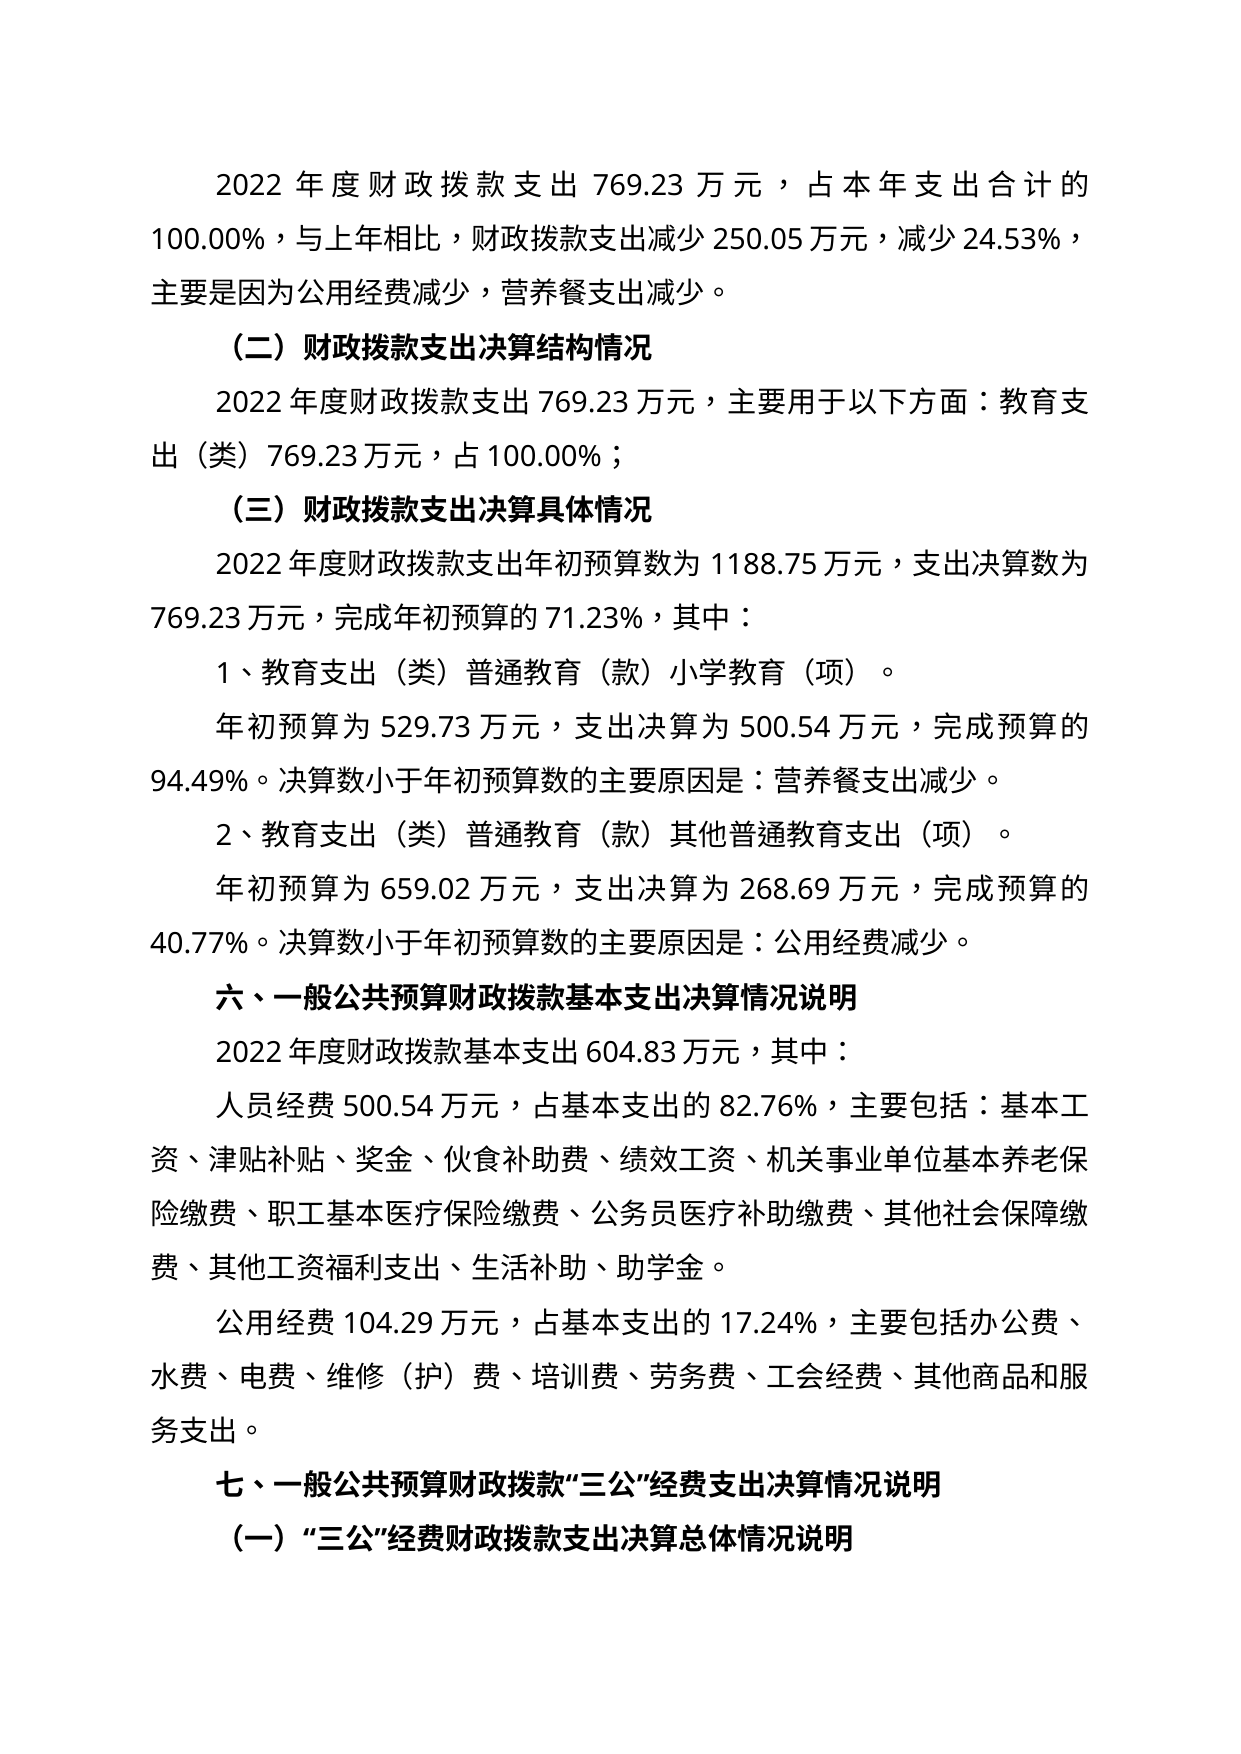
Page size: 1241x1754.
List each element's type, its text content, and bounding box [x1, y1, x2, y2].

text 2022年度财政拨款支出年初预算数为1188.75万元，支出决算数为769.23万元，完成年初预算的71.23%，其中： [150, 529, 1090, 637]
text （一）“三公”经费财政拨款支出决算总体情况说明 [150, 1504, 1090, 1558]
text 2022年度财政拨款基本支出604.83万元，其中： [150, 1017, 1090, 1071]
text 公用经费104.29万元，占基本支出的17.24%，主要包括办公费、水费、电费、维修（护）费、培训费、劳务费、工会经费、其他商品和服务支出。 [150, 1287, 1090, 1450]
text 六、一般公共预算财政拨款基本支出决算情况说明 [150, 962, 1090, 1017]
text （二）财政拨款支出决算结构情况 [150, 312, 1090, 367]
text 年初预算为529.73万元，支出决算为500.54万元，完成预算的94.49%。决算数小于年初预算数的主要原因是：营养餐支出减少。 [150, 692, 1090, 800]
text （三）财政拨款支出决算具体情况 [150, 475, 1090, 529]
text 2022年度财政拨款支出769.23万元，主要用于以下方面：教育支出（类）769.23万元，占100.00%； [150, 367, 1090, 475]
text 七、一般公共预算财政拨款“三公”经费支出决算情况说明 [150, 1450, 1090, 1504]
text 1、教育支出（类）普通教育（款）小学教育（项）。 [150, 637, 1090, 692]
text 2022年度财政拨款支出769.23万元，占本年支出合计的100.00%，与上年相比，财政拨款支出减少250.05万元，减少24.53%，主要是因为公用经费减少，营养餐支出减少。 [150, 150, 1090, 312]
text 2、教育支出（类）普通教育（款）其他普通教育支出（项）。 [150, 800, 1090, 854]
text 年初预算为659.02万元，支出决算为268.69万元，完成预算的40.77%。决算数小于年初预算数的主要原因是：公用经费减少。 [150, 854, 1090, 962]
text 人员经费500.54万元，占基本支出的82.76%，主要包括：基本工资、津贴补贴、奖金、伙食补助费、绩效工资、机关事业单位基本养老保险缴费、职工基本医疗保险缴费、公务员医疗补助缴费、其他社会保障缴费、其他工资福利支出、生活补助、助学金。 [150, 1071, 1090, 1287]
